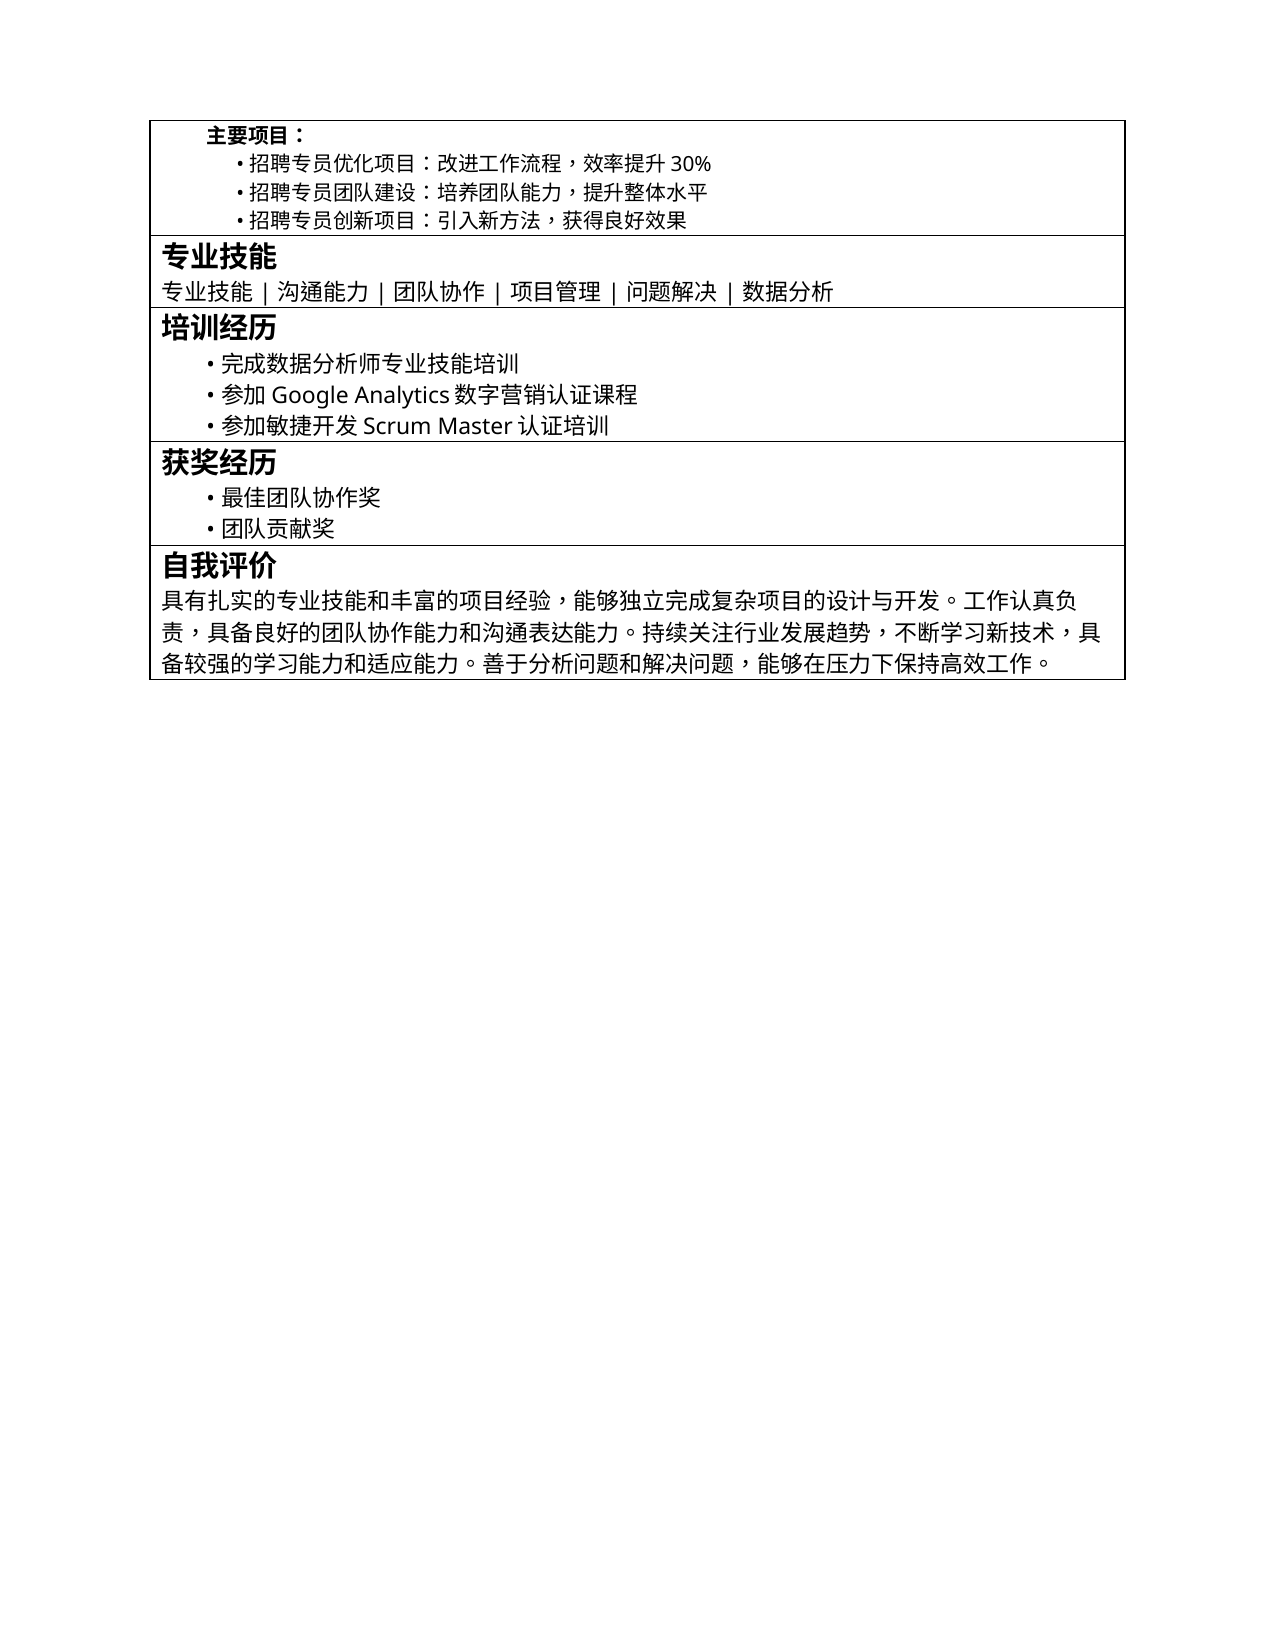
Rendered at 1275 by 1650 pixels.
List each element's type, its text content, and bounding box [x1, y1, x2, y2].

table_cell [151, 121, 1124, 235]
table_cell 培训经历 • 完成数据分析师专业技能培训 • 参加Google Analytics数字营销认证课程 • 参加敏捷开发Scrum Master认证培训 [151, 308, 1124, 441]
table_cell 获奖经历 • 最佳团队协作奖 • 团队贡献奖 [151, 442, 1124, 544]
table_cell 自我评价 具有扎实的专业技能和丰富的项目经验，能够独立完成复杂项目的设计与开发。工作认真负责，具备良好的团队协作能力和沟通表达能力。持续关注行业发展趋势，不断学习新技术，具备较强的学习能力和适应能力。善于分析问题和解决问题，能够在压力下保持高效工作。 [151, 546, 1124, 679]
table_cell 专业技能 专业技能 | 沟通能力 | 团队协作 | 项目管理 | 问题解决 | 数据分析 [151, 236, 1124, 307]
